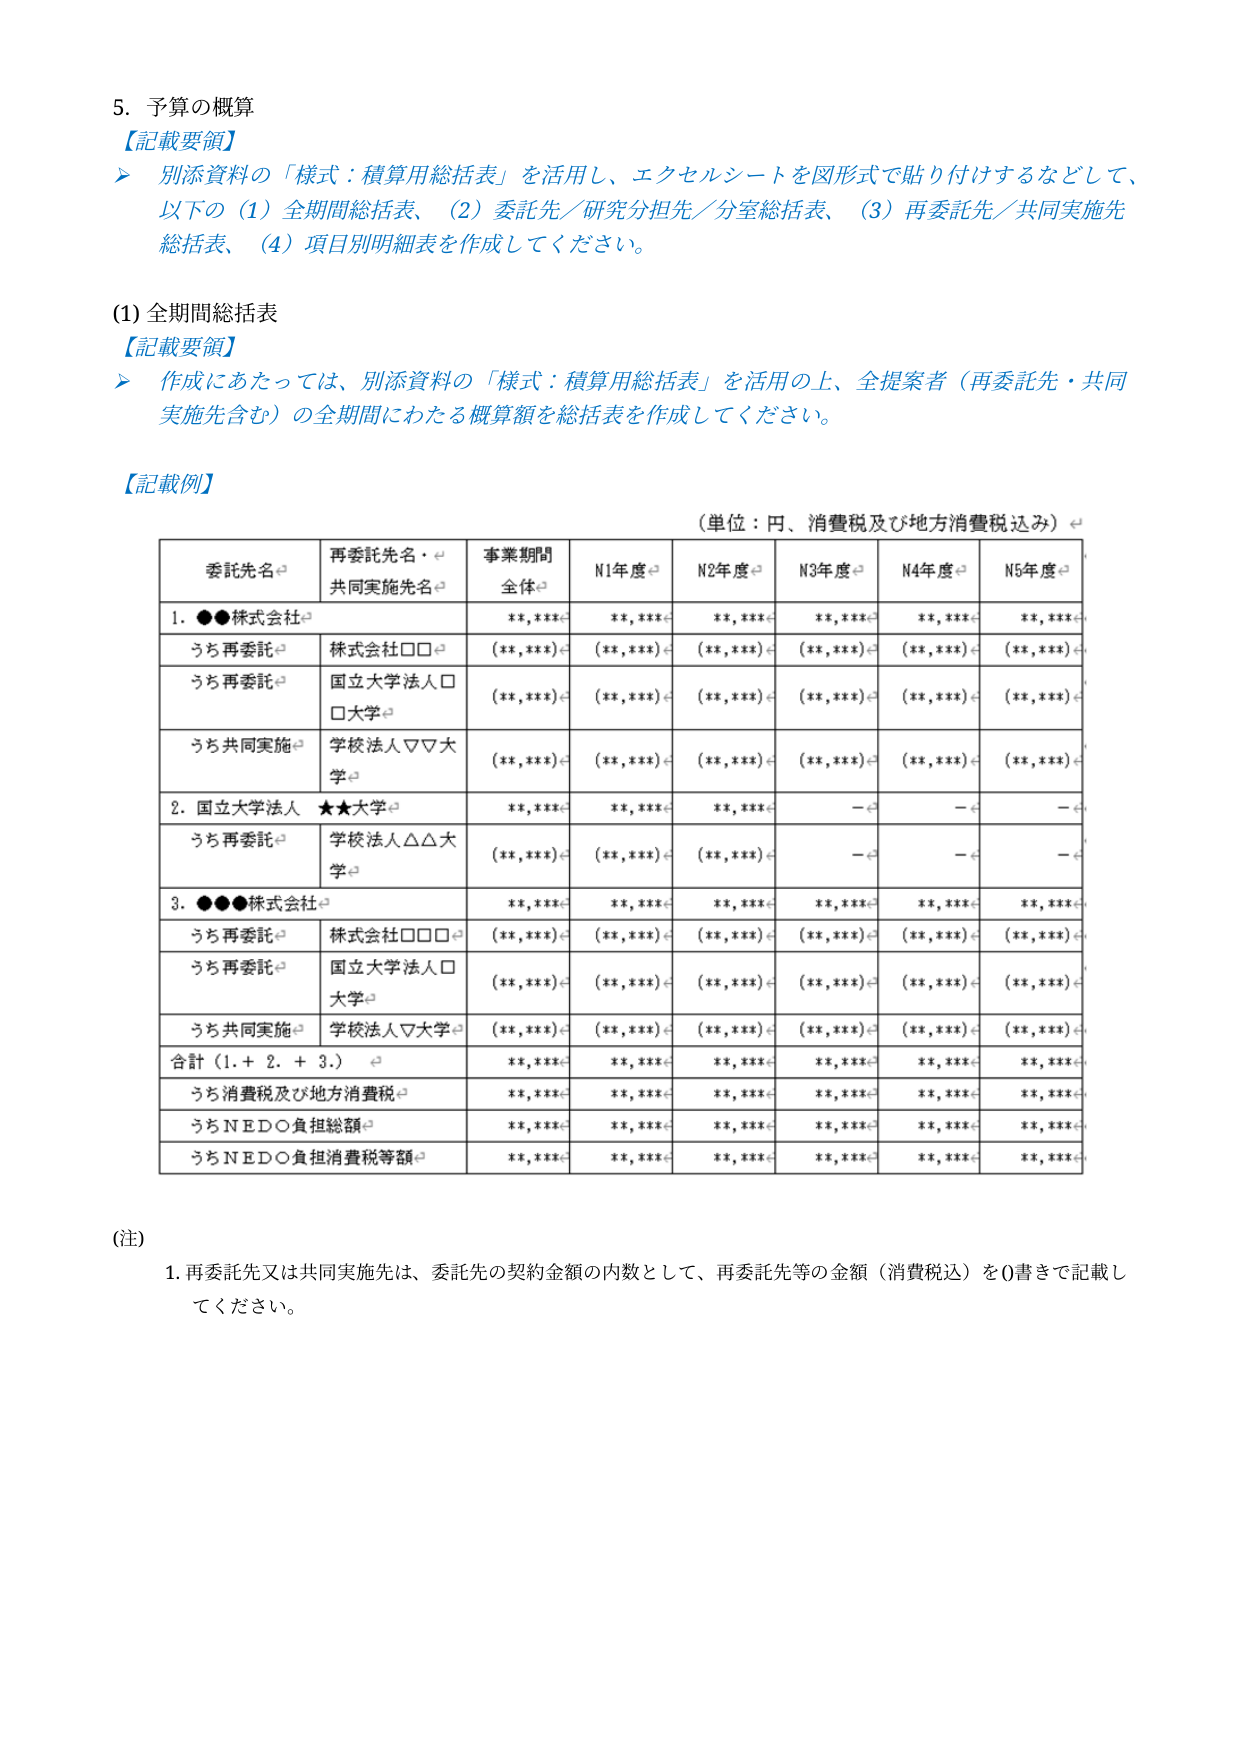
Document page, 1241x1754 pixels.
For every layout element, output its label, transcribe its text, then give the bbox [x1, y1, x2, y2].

picture [153, 506, 1087, 1179]
text (1) 全期間総括表 [112, 294, 1128, 329]
text 5．予算の概算 [112, 89, 1128, 123]
list 別添資料の「様式：積算用総括表」を活用し、エクセルシートを図形式で貼り付けするなどして、以下の（1）全期間総括表、（2）委託先／研究分担先／分室総括表、（3）再委託先／共同実施先総括表、（4）項目別明細表を作成してください。 [112, 157, 1128, 260]
text 【記載要領】 [112, 329, 1128, 363]
list 作成にあたっては、別添資料の「様式：積算用総括表」を活用の上、全提案者（再委託先・共同実施先含む）の全期間にわたる概算額を総括表を作成してください。 [112, 363, 1128, 431]
text (注) [112, 1220, 1128, 1254]
text 【記載要領】 [112, 123, 1128, 157]
text 【記載例】 [112, 466, 1128, 500]
text 1. 再委託先又は共同実施先は、委託先の契約金額の内数として、再委託先等の金額（消費税込）を()書きで記載してください。 [165, 1254, 1128, 1322]
